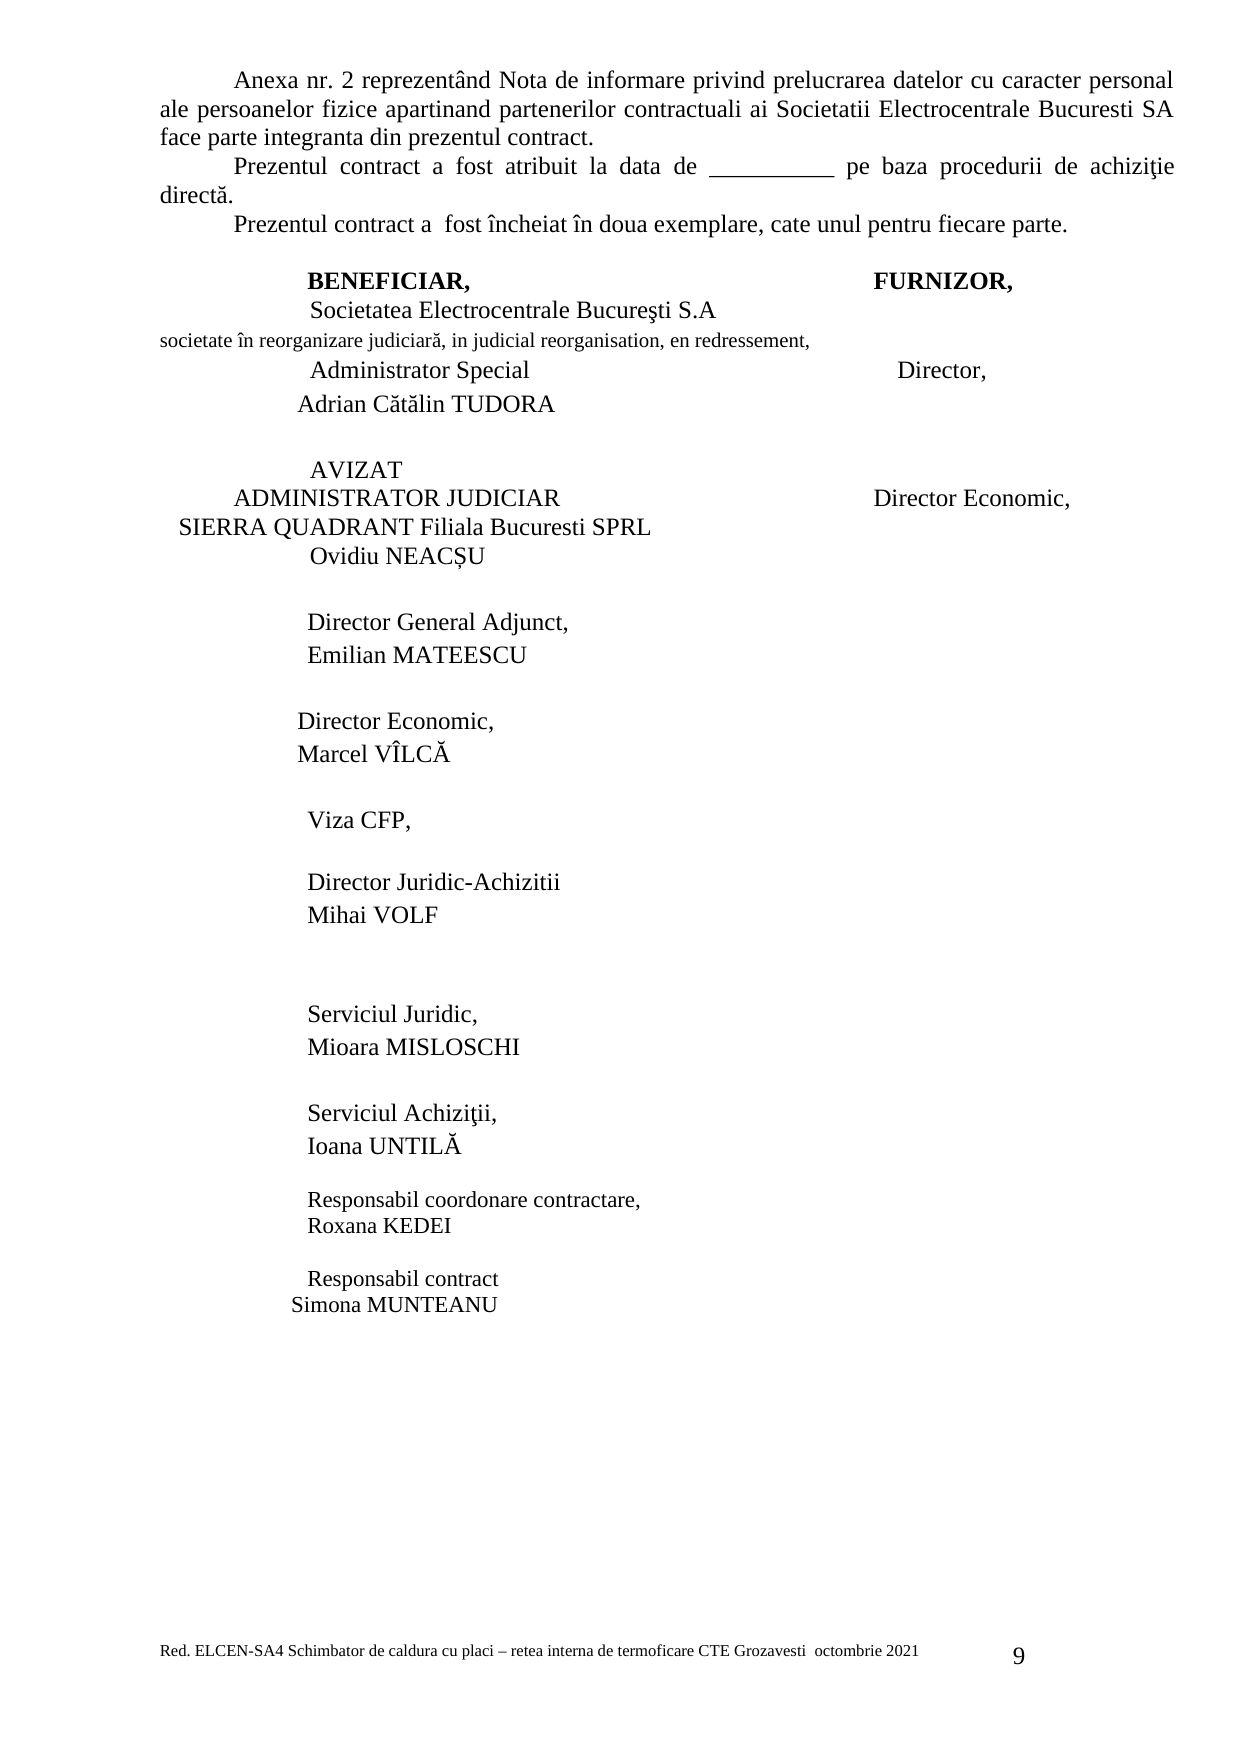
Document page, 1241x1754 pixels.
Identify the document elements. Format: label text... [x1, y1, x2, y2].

text societate în reorganizare judiciară, in judicial reorganisation, en redressement, [159, 328, 1175, 352]
text Responsabil coordonare contractare, [159, 1186, 1175, 1212]
text Ovidiu NEACȘU [159, 541, 1175, 570]
text Administrator Special Director, [159, 356, 1175, 384]
text Viza CFP, [159, 805, 1175, 834]
text Director General Adjunct, [159, 607, 1175, 636]
text Responsabil contract [159, 1265, 1175, 1292]
text Mihai VOLF [159, 900, 1175, 929]
text Director Juridic-Achizitii [233, 867, 1175, 896]
text Anexa nr. 2 reprezentând Nota de informare privind prelucrarea datelor cu caracter personal ale persoanelor fizice apartinand partenerilor contractuali ai Societatii Electrocentrale Bucuresti SA face parte integranta din prezentul contract. [159, 65, 1175, 151]
text Ioana UNTILĂ [159, 1131, 1175, 1160]
text Prezentul contract a fost încheiat în doua exemplare, cate unul pentru fiecare parte. [159, 209, 1175, 237]
text Serviciul Juridic, [159, 999, 1175, 1028]
text Simona MUNTEANU [159, 1292, 1175, 1318]
text Serviciul Achiziţii, [159, 1098, 1175, 1127]
text Marcel VÎLCĂ [159, 739, 1175, 768]
text ADMINISTRATOR JUDICIAR Director Economic, [232, 483, 1175, 512]
text Mioara MISLOSCHI [159, 1032, 1175, 1061]
text Prezentul contract a fost atribuit la data de __________ pe baza procedurii de achiziţie directă. [159, 151, 1175, 209]
text Roxana KEDEI [159, 1212, 1175, 1239]
text Emilian MATEESCU [159, 640, 1175, 669]
text BENEFICIAR, FURNIZOR, [232, 266, 1175, 295]
text Societatea Electrocentrale Bucureşti S.A [159, 295, 1175, 324]
text AVIZAT [309, 455, 1175, 483]
text SIERRA QUADRANT Filiala Bucuresti SPRL [159, 512, 1175, 541]
text Director Economic, [159, 706, 1175, 735]
text Adrian Cătălin TUDORA [159, 389, 1175, 417]
